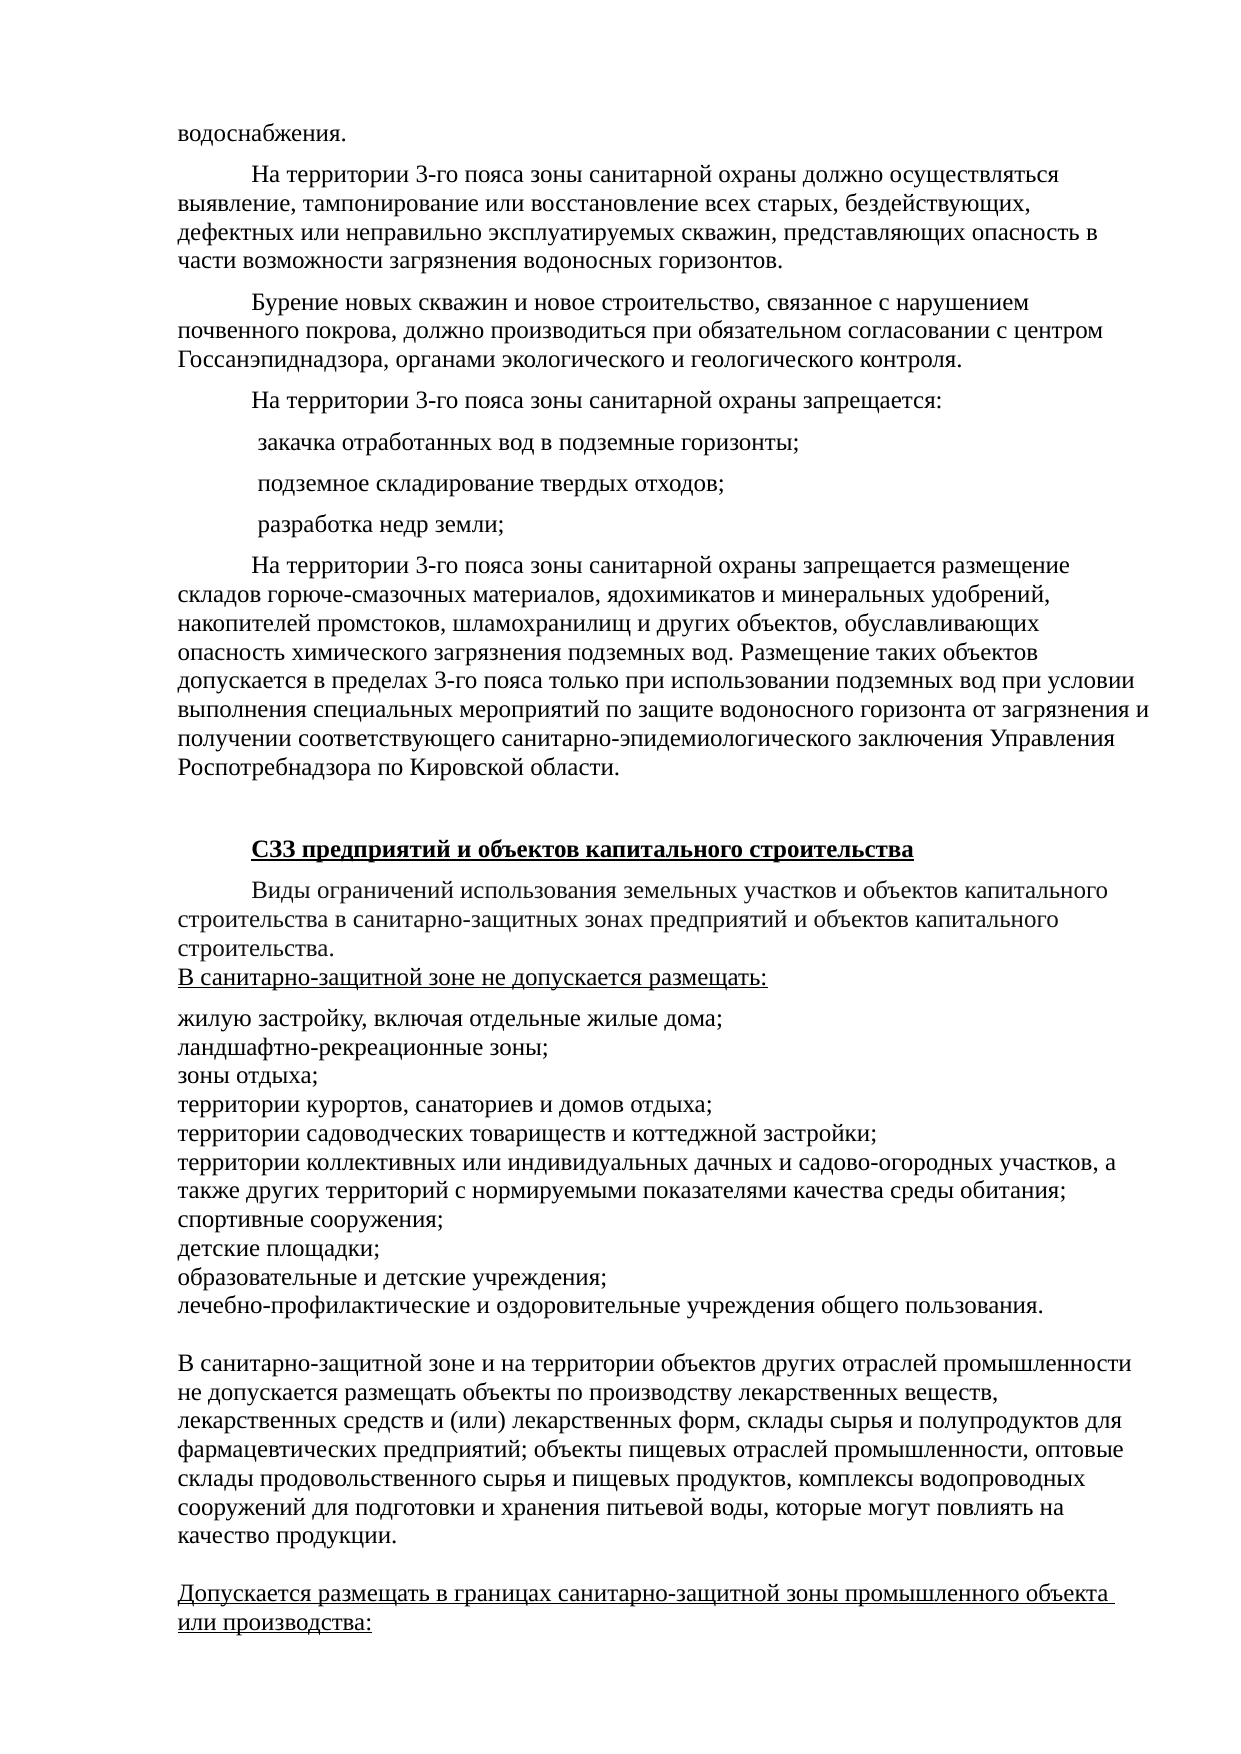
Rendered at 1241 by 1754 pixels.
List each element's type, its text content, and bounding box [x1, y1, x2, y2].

text На территории 3-го пояса зоны санитарной охраны запрещается размещение складов горюче-смазочных материалов, ядохимикатов и минеральных удобрений, накопителей промстоков, шламохранилищ и других объектов, обуславливающих опасность химического загрязнения подземных вод. Размещение таких объектов допускается в пределах 3-го пояса только при использовании подземных вод при условии выполнения специальных мероприятий по защите водоносного горизонта от загрязнения и получении соответствующего санитарно-эпидемиологического заключения Управления Роспотребнадзора по Кировской области. [177, 551, 1152, 781]
text территории коллективных или индивидуальных дачных и садово-огородных участков, а также других территорий с нормируемыми показателями качества среды обитания; [177, 1147, 1152, 1204]
text СЗЗ предприятий и объектов капитального строительства [177, 834, 1152, 863]
text Виды ограничений использования земельных участков и объектов капитального строительства в санитарно-защитных зонах предприятий и объектов капитального строительства. В санитарно-защитной зоне не допускается размещать: [177, 876, 1152, 991]
text территории садоводческих товариществ и коттеджной застройки; [177, 1118, 1152, 1147]
text зоны отдыха; [177, 1061, 1152, 1089]
text детские площадки; [177, 1233, 1152, 1262]
text На территории 3-го пояса зоны санитарной охраны запрещается: [177, 386, 1152, 414]
text Бурение новых скважин и новое строительство, связанное с нарушением почвенного покрова, должно производиться при обязательном согласовании с центром Госсанэпиднадзора, органами экологического и геологического контроля. [177, 287, 1152, 373]
text лечебно-профилактические и оздоровительные учреждения общего пользования. [177, 1291, 1152, 1319]
text спортивные сооружения; [177, 1204, 1152, 1233]
text подземное складирование твердых отходов; [177, 468, 1152, 497]
text жилую застройку, включая отдельные жилые дома; [177, 1003, 1152, 1032]
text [177, 118, 1152, 147]
text В санитарно-защитной зоне и на территории объектов других отраслей промышленности не допускается размещать объекты по производству лекарственных веществ, лекарственных средств и (или) лекарственных форм, склады сырья и полупродуктов для фармацевтических предприятий; объекты пищевых отраслей промышленности, оптовые склады продовольственного сырья и пищевых продуктов, комплексы водопроводных сооружений для подготовки и хранения питьевой воды, которые могут повлиять на качество продукции. [177, 1348, 1152, 1549]
text ландшафтно-рекреационные зоны; [177, 1032, 1152, 1061]
text закачка отработанных вод в подземные горизонты; [177, 427, 1152, 456]
text территории курортов, санаториев и домов отдыха; [177, 1089, 1152, 1118]
text образовательные и детские учреждения; [177, 1262, 1152, 1291]
text Допускается размещать в границах санитарно-защитной зоны промышленного объекта или производства: [177, 1578, 1152, 1636]
text На территории 3-го пояса зоны санитарной охраны должно осуществляться выявление, тампонирование или восстановление всех старых, бездействующих, дефектных или неправильно эксплуатируемых скважин, представляющих опасность в части возможности загрязнения водоносных горизонтов. [177, 159, 1152, 274]
text разработка недр земли; [177, 509, 1152, 538]
